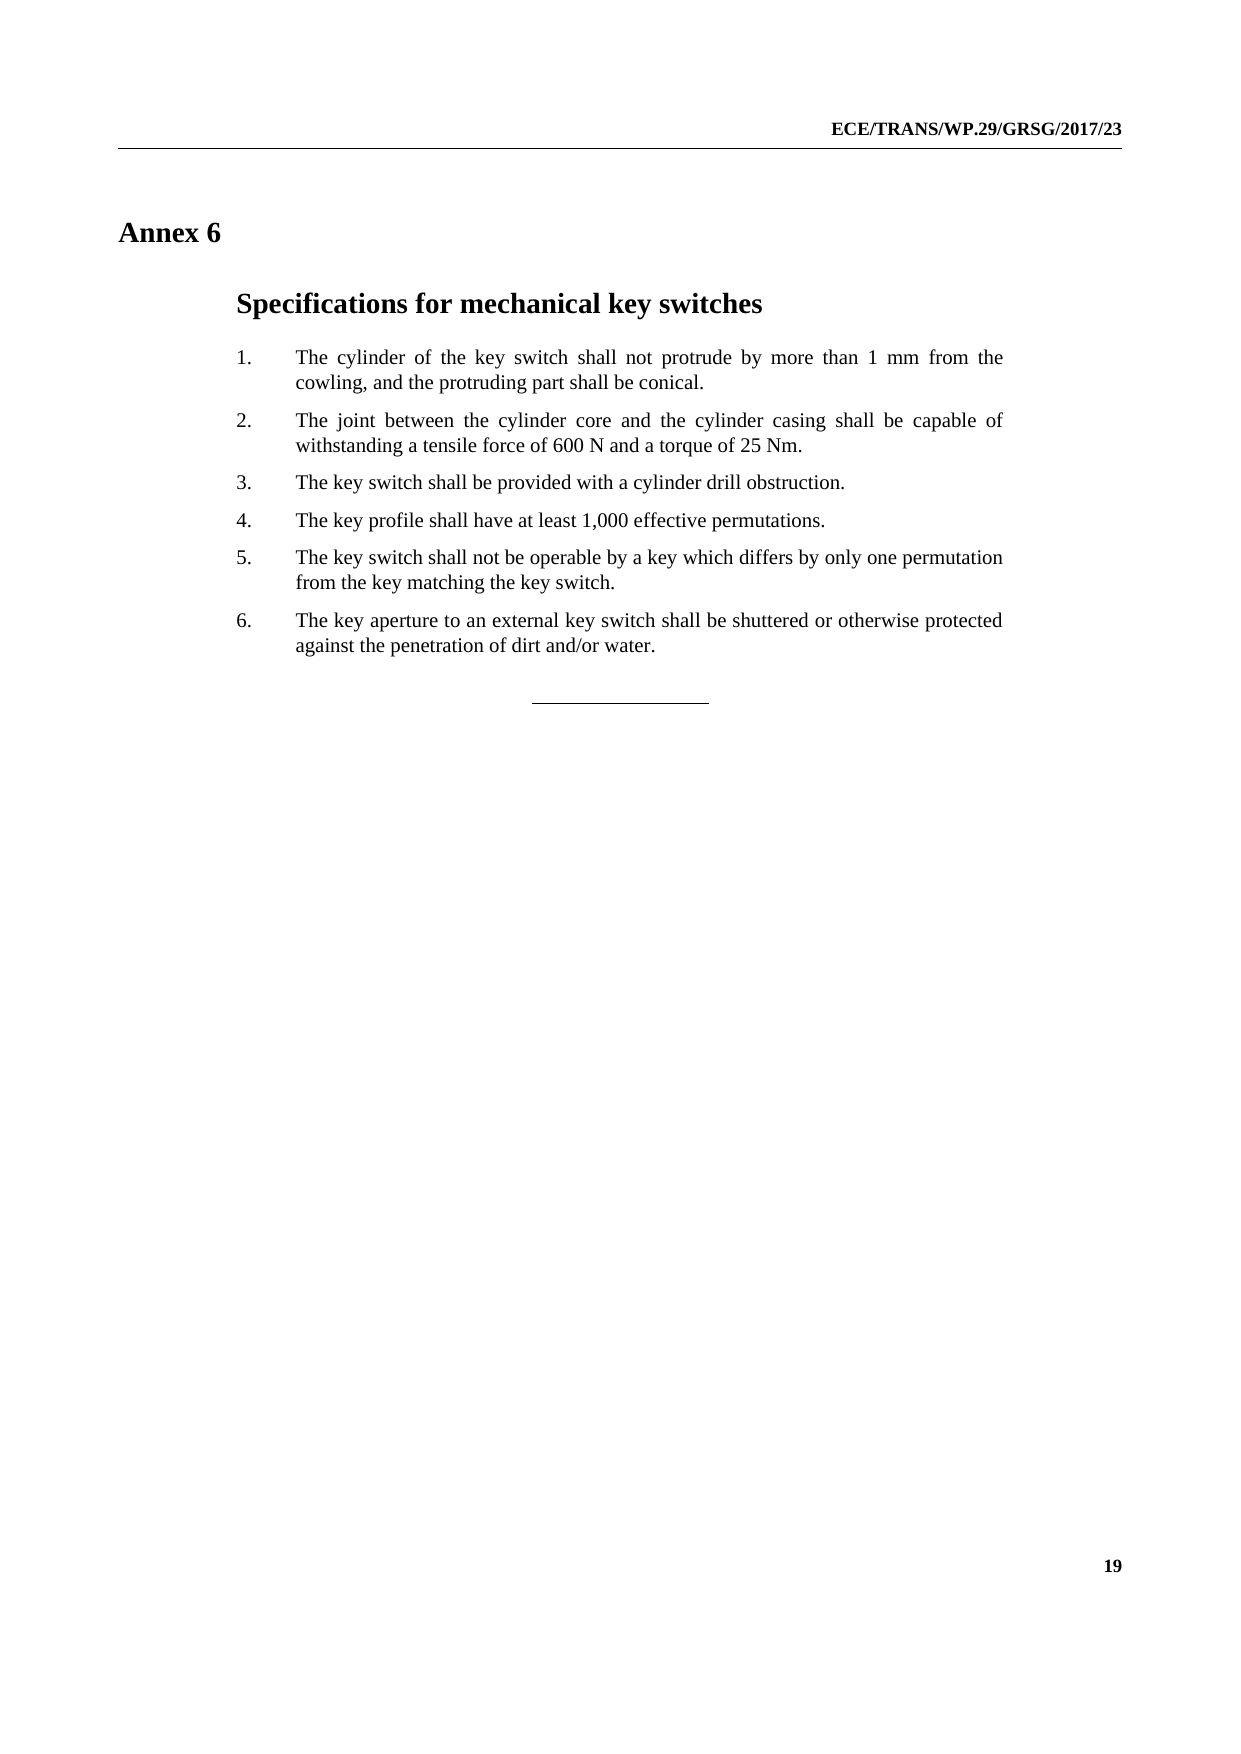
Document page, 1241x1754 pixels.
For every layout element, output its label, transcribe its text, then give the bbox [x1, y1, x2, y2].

text 4. The key profile shall have at least 1,000 effective permutations. [236, 507, 1004, 532]
text 6. The key aperture to an external key switch shall be shuttered or otherwise protected against the penetration of dirt and/or water. [236, 607, 1004, 657]
text 5. The key switch shall not be operable by a key which differs by only one permutation from the key matching the key switch. [236, 544, 1004, 594]
text Annex 6 [118, 215, 1122, 248]
text Specifications for mechanical key switches [236, 286, 1004, 319]
text 3. The key switch shall be provided with a cylinder drill obstruction. [236, 469, 1004, 494]
text 2. The joint between the cylinder core and the cylinder casing shall be capable of withstanding a tensile force of 600 N and a torque of 25 Nm. [236, 407, 1004, 457]
text 1. The cylinder of the key switch shall not protrude by more than 1 mm from the cowling, and the protruding part shall be conical. [236, 344, 1004, 394]
